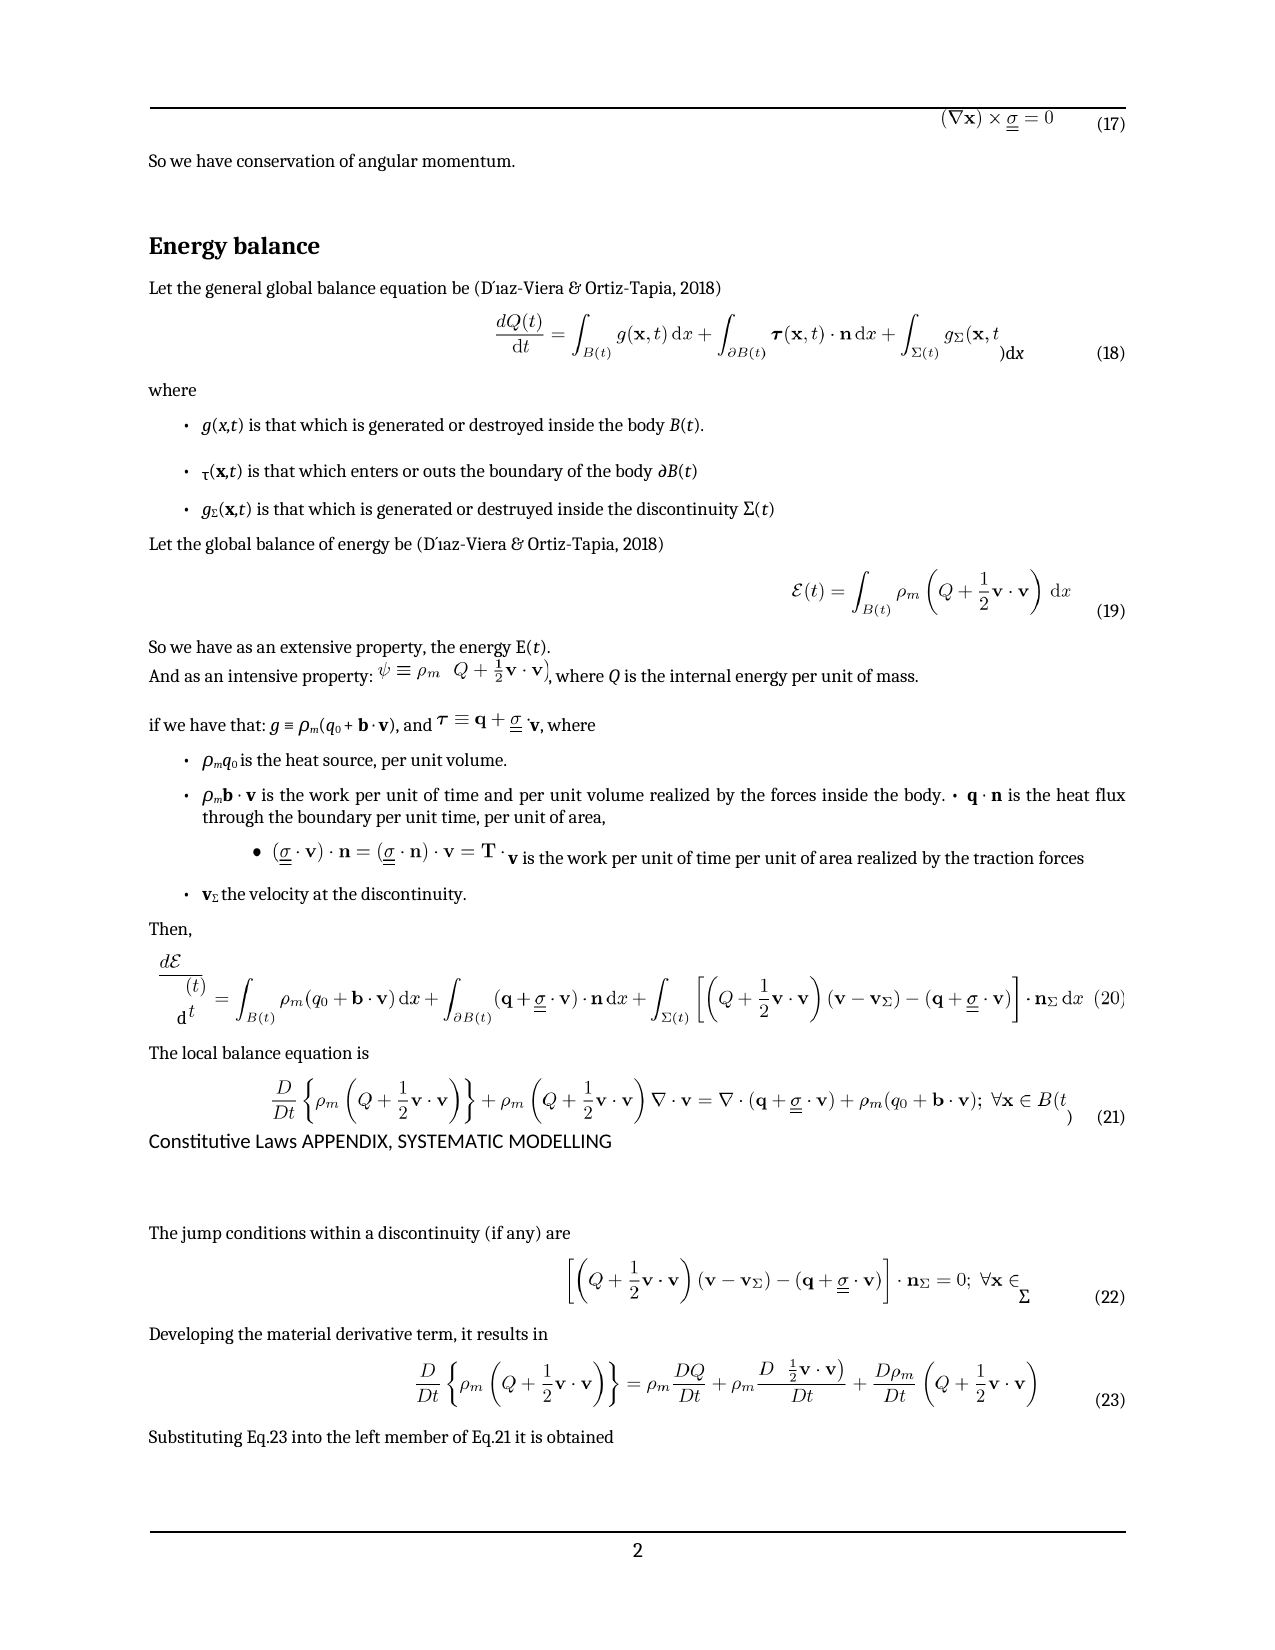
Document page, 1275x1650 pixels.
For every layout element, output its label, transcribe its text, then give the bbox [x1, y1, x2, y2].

text Then, [148, 919, 1126, 940]
picture [942, 108, 1053, 131]
text And as an intensive property: , where Q is the internal energy per unit of mass. [148, 658, 1126, 687]
picture [568, 1257, 1019, 1304]
text The jump conditions within a discontinuity (if any) are [148, 1222, 1126, 1244]
list vΣ the velocity at the discontinuity. [182, 884, 1126, 905]
list g(x,t) is that which is generated or destroyed inside the body B(t). [182, 414, 1126, 436]
text (17) [150, 100, 1126, 135]
text where [148, 379, 1126, 401]
text Developing the material derivative term, it results in [148, 1323, 1126, 1345]
text if we have that: g ≡ ρm(q0 + b · v), and v, where [148, 712, 1126, 736]
picture [791, 568, 1071, 617]
picture [415, 1358, 1036, 1407]
subtitle Energy balance [148, 232, 1127, 260]
picture [377, 658, 549, 682]
picture [252, 841, 504, 865]
picture [495, 312, 999, 360]
text Let the general global balance equation be (D´ıaz-Viera & Ortiz-Tapia, 2018) [148, 277, 1126, 299]
text Let the global balance of energy be (D´ıaz-Viera & Ortiz-Tapia, 2018) [148, 533, 1126, 555]
list gΣ(x,t) is that which is generated or destruyed inside the discontinuity Σ(t) [182, 498, 1126, 520]
text The local balance equation is [148, 1042, 1126, 1064]
picture [436, 712, 530, 732]
text So we have conservation of angular momentum. [148, 150, 1126, 172]
picture [271, 1077, 1066, 1124]
list τ(x,t) is that which enters or outs the boundary of the body ∂B(t) [182, 449, 1126, 485]
text So we have as an extensive property, the energy E(t). [148, 637, 1126, 658]
picture [158, 953, 1124, 1025]
list ρmb · v is the work per unit of time and per unit volume realized by the forces inside the body. • q · n is the heat flux through the boundary per unit time, per unit of area, [182, 785, 1126, 828]
text Constitutive Laws APPENDIX, SYSTEMATIC MODELLING [148, 1129, 1127, 1154]
text v is the work per unit of time per unit of area realized by the traction forces [150, 842, 1085, 869]
text Substituting Eq.23 into the left member of Eq.21 it is obtained [148, 1426, 1126, 1448]
text d [177, 976, 1126, 1029]
list ρmq0 is the heat source, per unit volume. [182, 750, 1126, 771]
